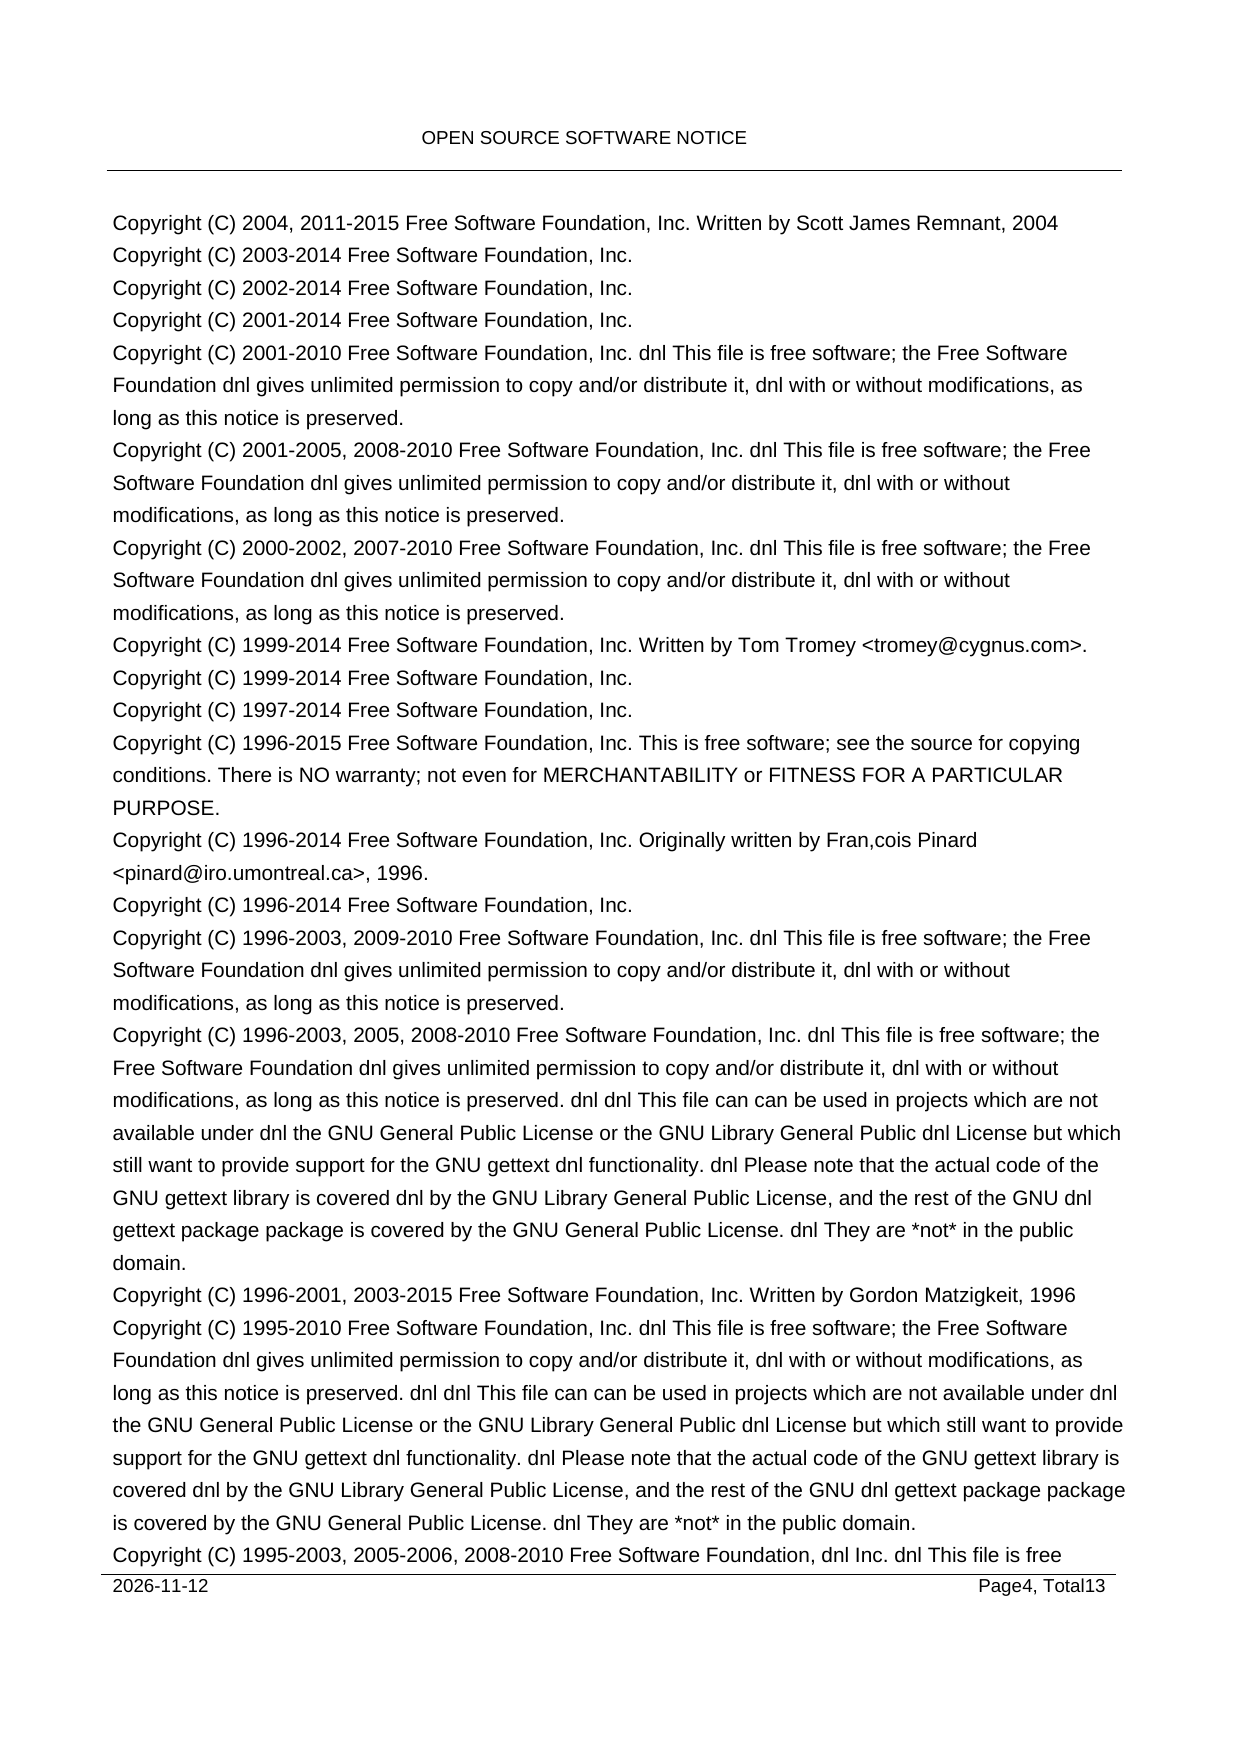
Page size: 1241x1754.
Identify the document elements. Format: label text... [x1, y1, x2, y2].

text Copyright (C) 1996-2001, 2003-2015 Free Software Foundation, Inc. Written by Gordon Matzigkeit, 1996 [112, 1279, 1128, 1311]
text Copyright (C) 2001-2010 Free Software Foundation, Inc. dnl This file is free software; the Free Software Foundation dnl gives unlimited permission to copy and/or distribute it, dnl with or without modifications, as long as this notice is preserved. [112, 336, 1128, 434]
text Copyright (C) 2003-2014 Free Software Foundation, Inc. [112, 239, 1128, 271]
text Copyright (C) 1996-2014 Free Software Foundation, Inc. Originally written by Fran,cois Pinard <pinard@iro.umontreal.ca>, 1996. [112, 824, 1128, 889]
text Copyright (C) 2002-2014 Free Software Foundation, Inc. [112, 271, 1128, 304]
text Copyright (C) 2001-2005, 2008-2010 Free Software Foundation, Inc. dnl This file is free software; the Free Software Foundation dnl gives unlimited permission to copy and/or distribute it, dnl with or without modifications, as long as this notice is preserved. [112, 434, 1128, 531]
text Copyright (C) 1999-2014 Free Software Foundation, Inc. [112, 661, 1128, 694]
text Copyright (C) 2001-2014 Free Software Foundation, Inc. [112, 304, 1128, 336]
text Copyright (C) 1996-2003, 2009-2010 Free Software Foundation, Inc. dnl This file is free software; the Free Software Foundation dnl gives unlimited permission to copy and/or distribute it, dnl with or without modifications, as long as this notice is preserved. [112, 921, 1128, 1019]
text Copyright (C) 1999-2014 Free Software Foundation, Inc. Written by Tom Tromey <tromey@cygnus.com>. [112, 629, 1128, 661]
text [112, 1539, 1128, 1571]
text Copyright (C) 1997-2014 Free Software Foundation, Inc. [112, 694, 1128, 726]
text Copyright (C) 1996-2014 Free Software Foundation, Inc. [112, 889, 1128, 921]
text Copyright (C) 2000-2002, 2007-2010 Free Software Foundation, Inc. dnl This file is free software; the Free Software Foundation dnl gives unlimited permission to copy and/or distribute it, dnl with or without modifications, as long as this notice is preserved. [112, 531, 1128, 629]
text Copyright (C) 2004, 2011-2015 Free Software Foundation, Inc. Written by Scott James Remnant, 2004 [112, 206, 1128, 239]
text Copyright (C) 1996-2003, 2005, 2008-2010 Free Software Foundation, Inc. dnl This file is free software; the Free Software Foundation dnl gives unlimited permission to copy and/or distribute it, dnl with or without modifications, as long as this notice is preserved. dnl dnl This file can can be used in projects which are not available under dnl the GNU General Public License or the GNU Library General Public dnl License but which still want to provide support for the GNU gettext dnl functionality. dnl Please note that the actual code of the GNU gettext library is covered dnl by the GNU Library General Public License, and the rest of the GNU dnl gettext package package is covered by the GNU General Public License. dnl They are *not* in the public domain. [112, 1019, 1128, 1279]
text Copyright (C) 1995-2010 Free Software Foundation, Inc. dnl This file is free software; the Free Software Foundation dnl gives unlimited permission to copy and/or distribute it, dnl with or without modifications, as long as this notice is preserved. dnl dnl This file can can be used in projects which are not available under dnl the GNU General Public License or the GNU Library General Public dnl License but which still want to provide support for the GNU gettext dnl functionality. dnl Please note that the actual code of the GNU gettext library is covered dnl by the GNU Library General Public License, and the rest of the GNU dnl gettext package package is covered by the GNU General Public License. dnl They are *not* in the public domain. [112, 1311, 1128, 1539]
text Copyright (C) 1996-2015 Free Software Foundation, Inc. This is free software; see the source for copying conditions. There is NO warranty; not even for MERCHANTABILITY or FITNESS FOR A PARTICULAR PURPOSE. [112, 726, 1128, 824]
